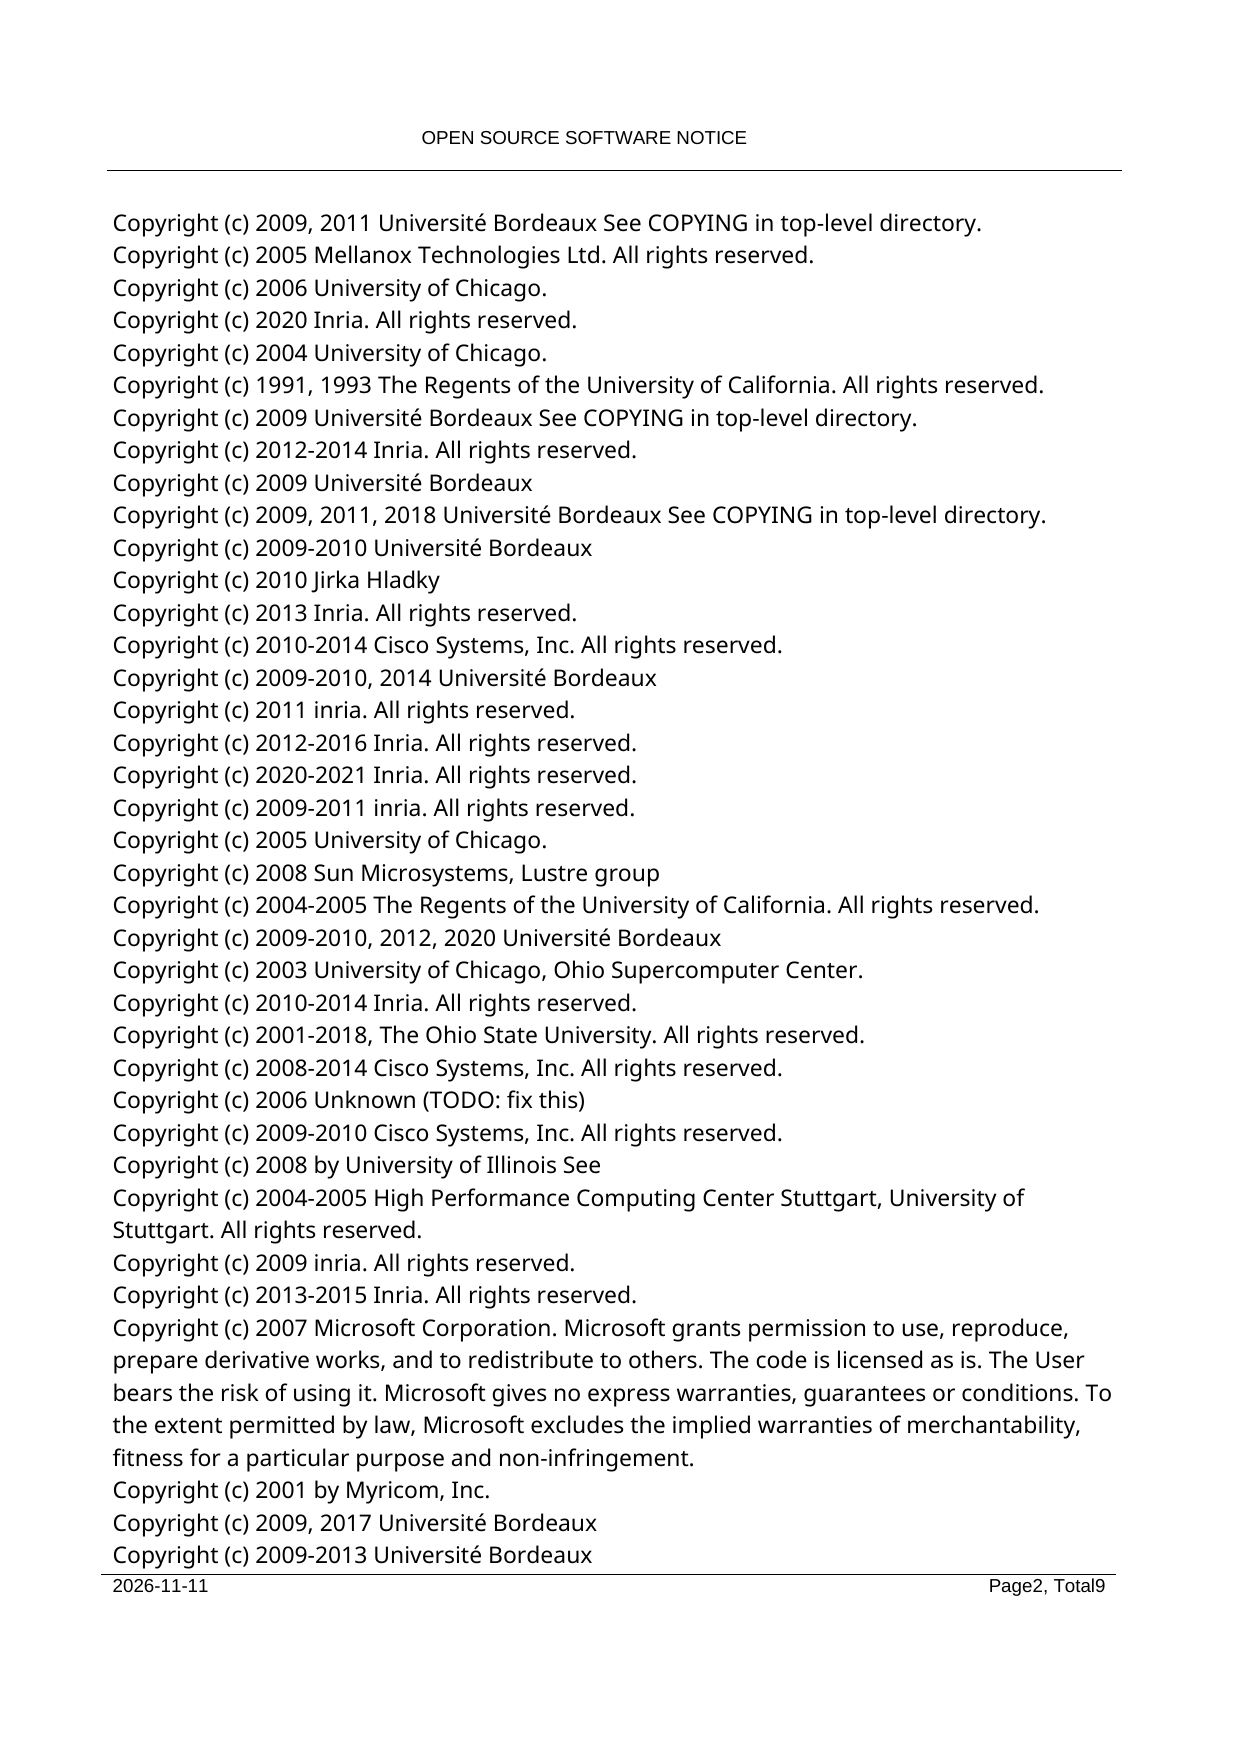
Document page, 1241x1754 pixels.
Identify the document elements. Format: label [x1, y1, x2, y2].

text [112, 206, 1128, 1571]
